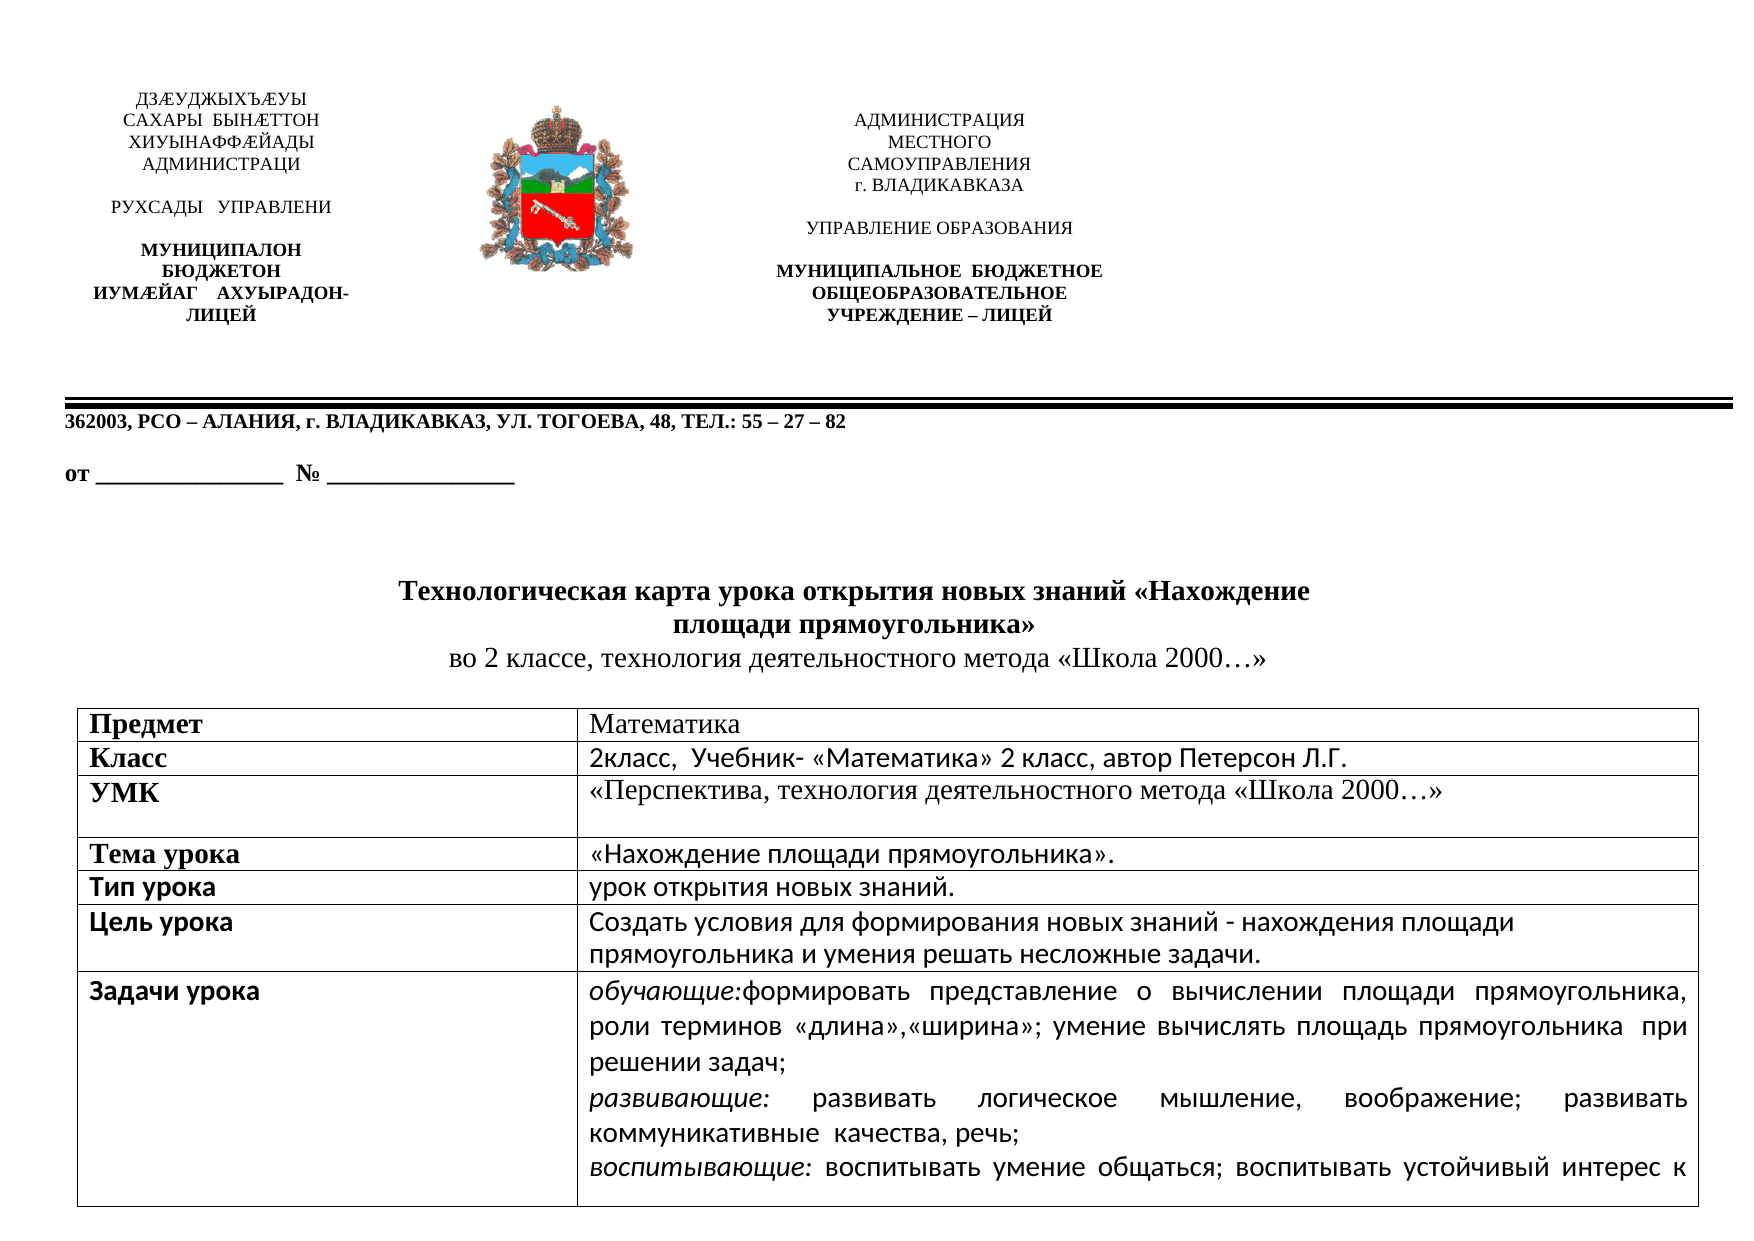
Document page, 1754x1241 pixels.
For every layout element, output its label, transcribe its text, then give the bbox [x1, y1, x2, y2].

table_cell урoк открытия новых знаний. [578, 871, 1698, 904]
table_header Предмет [78, 709, 577, 741]
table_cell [578, 972, 1698, 1206]
table_header Математика [578, 709, 1698, 741]
table_cell «Перспектива, технология деятельностного метода «Школа 2000…» [578, 776, 1698, 837]
table_header АДМИНИСТРАЦИЯ МЕСТНОГО САМОУПРАВЛЕНИЯ г. ВЛАДИКАВКАЗА УПРАВЛЕНИЕ ОБРАЗОВАНИЯ МУНИЦИПАЛЬНОЕ БЮДЖЕТНОЕ ОБЩЕОБРАЗОВАТЕЛЬНОЕ УЧРЕЖДЕНИЕ – ЛИЦЕЙ [725, 66, 1154, 368]
table_cell Цель урока [78, 905, 577, 971]
table_cell Тип урока [78, 871, 577, 904]
table_cell «Нахождение площади прямоугольника». [578, 838, 1698, 870]
table_cell 2класс, Учебник- «Математика» 2 класс, автор Петерсон Л.Г. [578, 742, 1698, 774]
table_cell Тема урока [78, 838, 577, 870]
title во 2 классе, технология деятельностного метода «Школа 2000…» [393, 640, 1316, 674]
table_cell Задачи урока [78, 972, 577, 1206]
text от _______________ № _______________ [64, 458, 1733, 487]
table_cell УМК [78, 776, 577, 837]
table_cell Создать условия для формирования новых знаний - нахождения площади прямоугольника и умения решать несложные задачи. [578, 905, 1698, 971]
title Технологическая карта урока открытия новых знаний «Нахождение площади прямоугольника» [393, 573, 1316, 640]
table_header [389, 66, 724, 368]
table_cell Клaсс [78, 742, 577, 774]
text 362003, РСО – АЛАНИЯ, г. ВЛАДИКАВКАЗ, УЛ. ТОГОЕВА, 48, ТЕЛ.: 55 – 27 – 82 [64, 409, 1733, 433]
picture [479, 105, 633, 272]
table_header ДЗÆУДЖЫХЪÆУЫ САХАРЫ БЫНÆТТОН ХИУЫНАФФÆЙАДЫ АДМИНИСТРАЦИ РУХСАДЫ УПРАВЛЕНИ МУНИЦИПАЛОН БЮДЖЕТОН ИУМÆЙАГ АХУЫРАДОН- ЛИЦЕЙ [53, 66, 389, 368]
